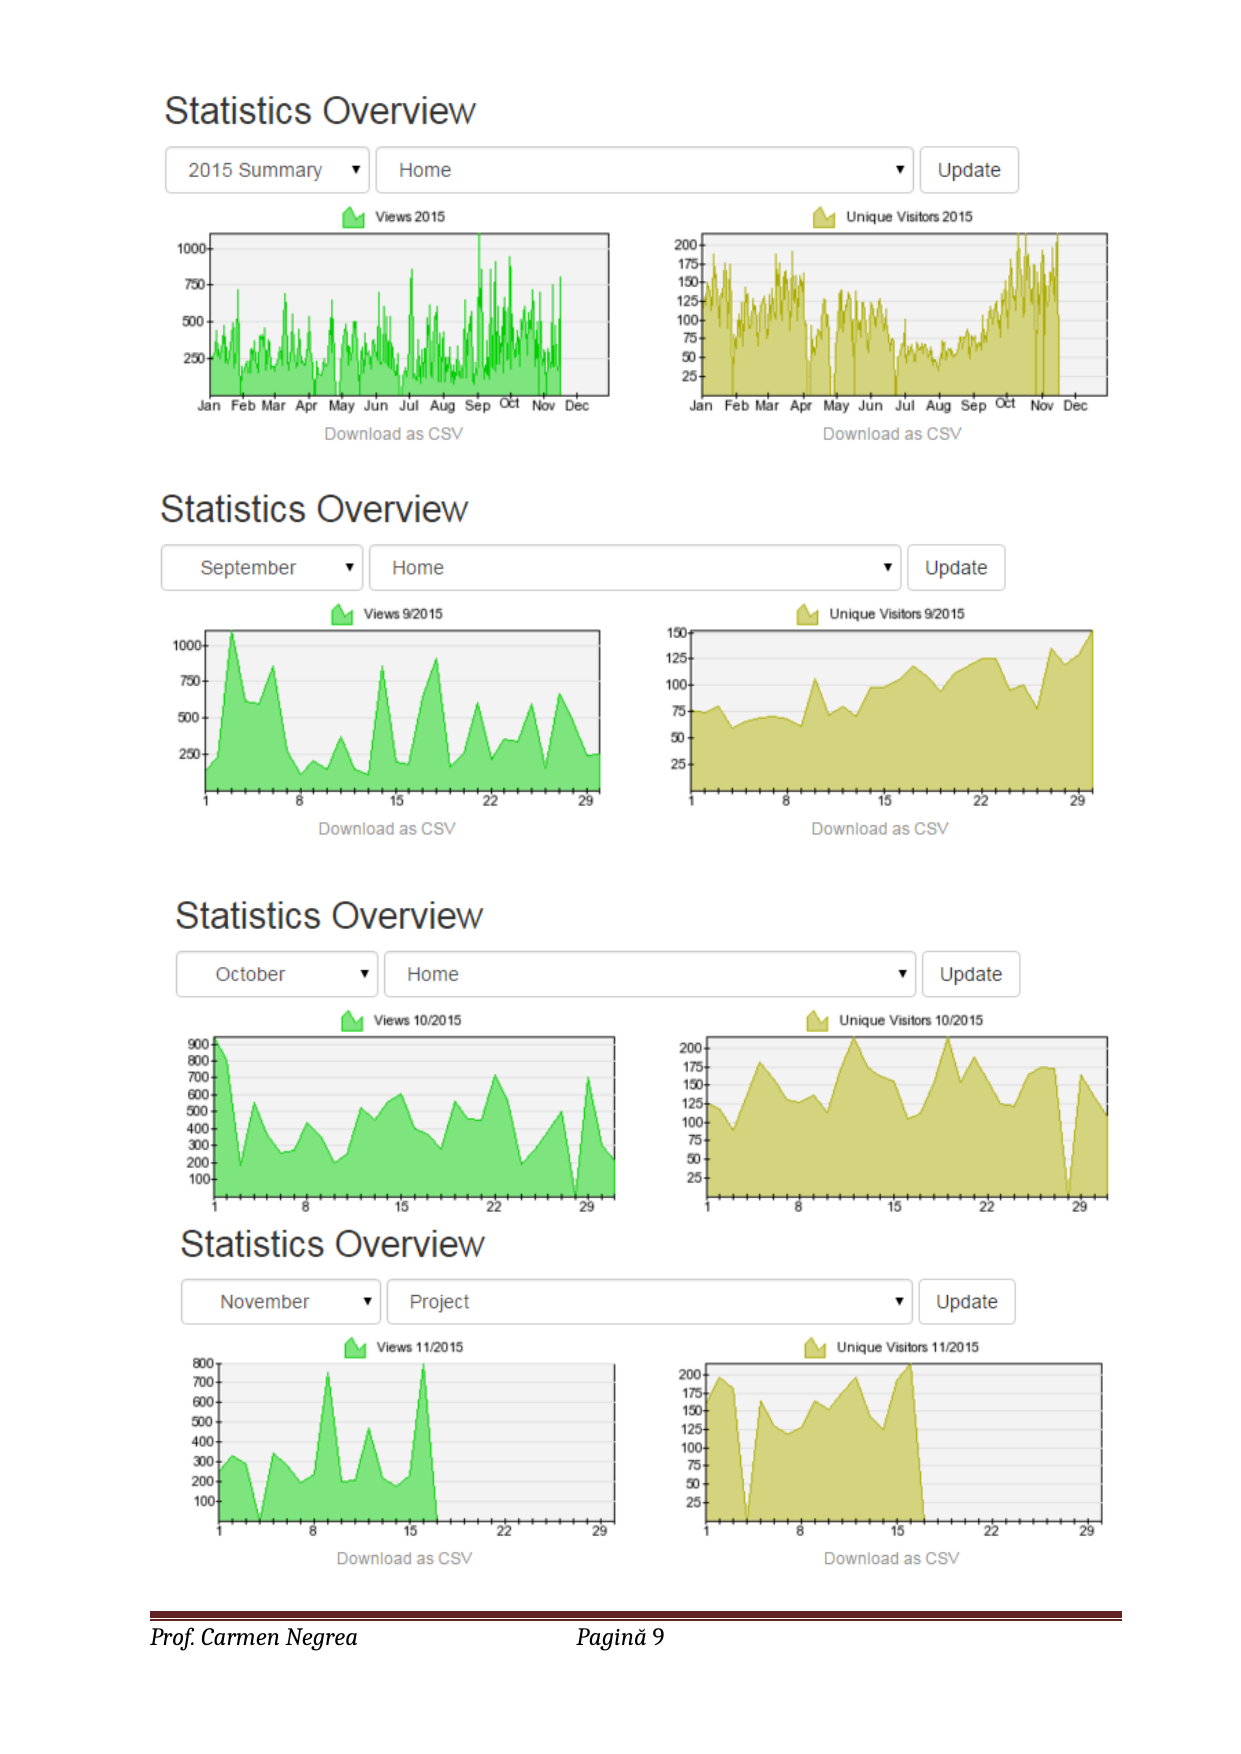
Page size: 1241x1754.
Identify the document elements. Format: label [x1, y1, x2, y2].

picture [150, 482, 1121, 850]
picture [150, 88, 1122, 447]
picture [150, 885, 1123, 1578]
